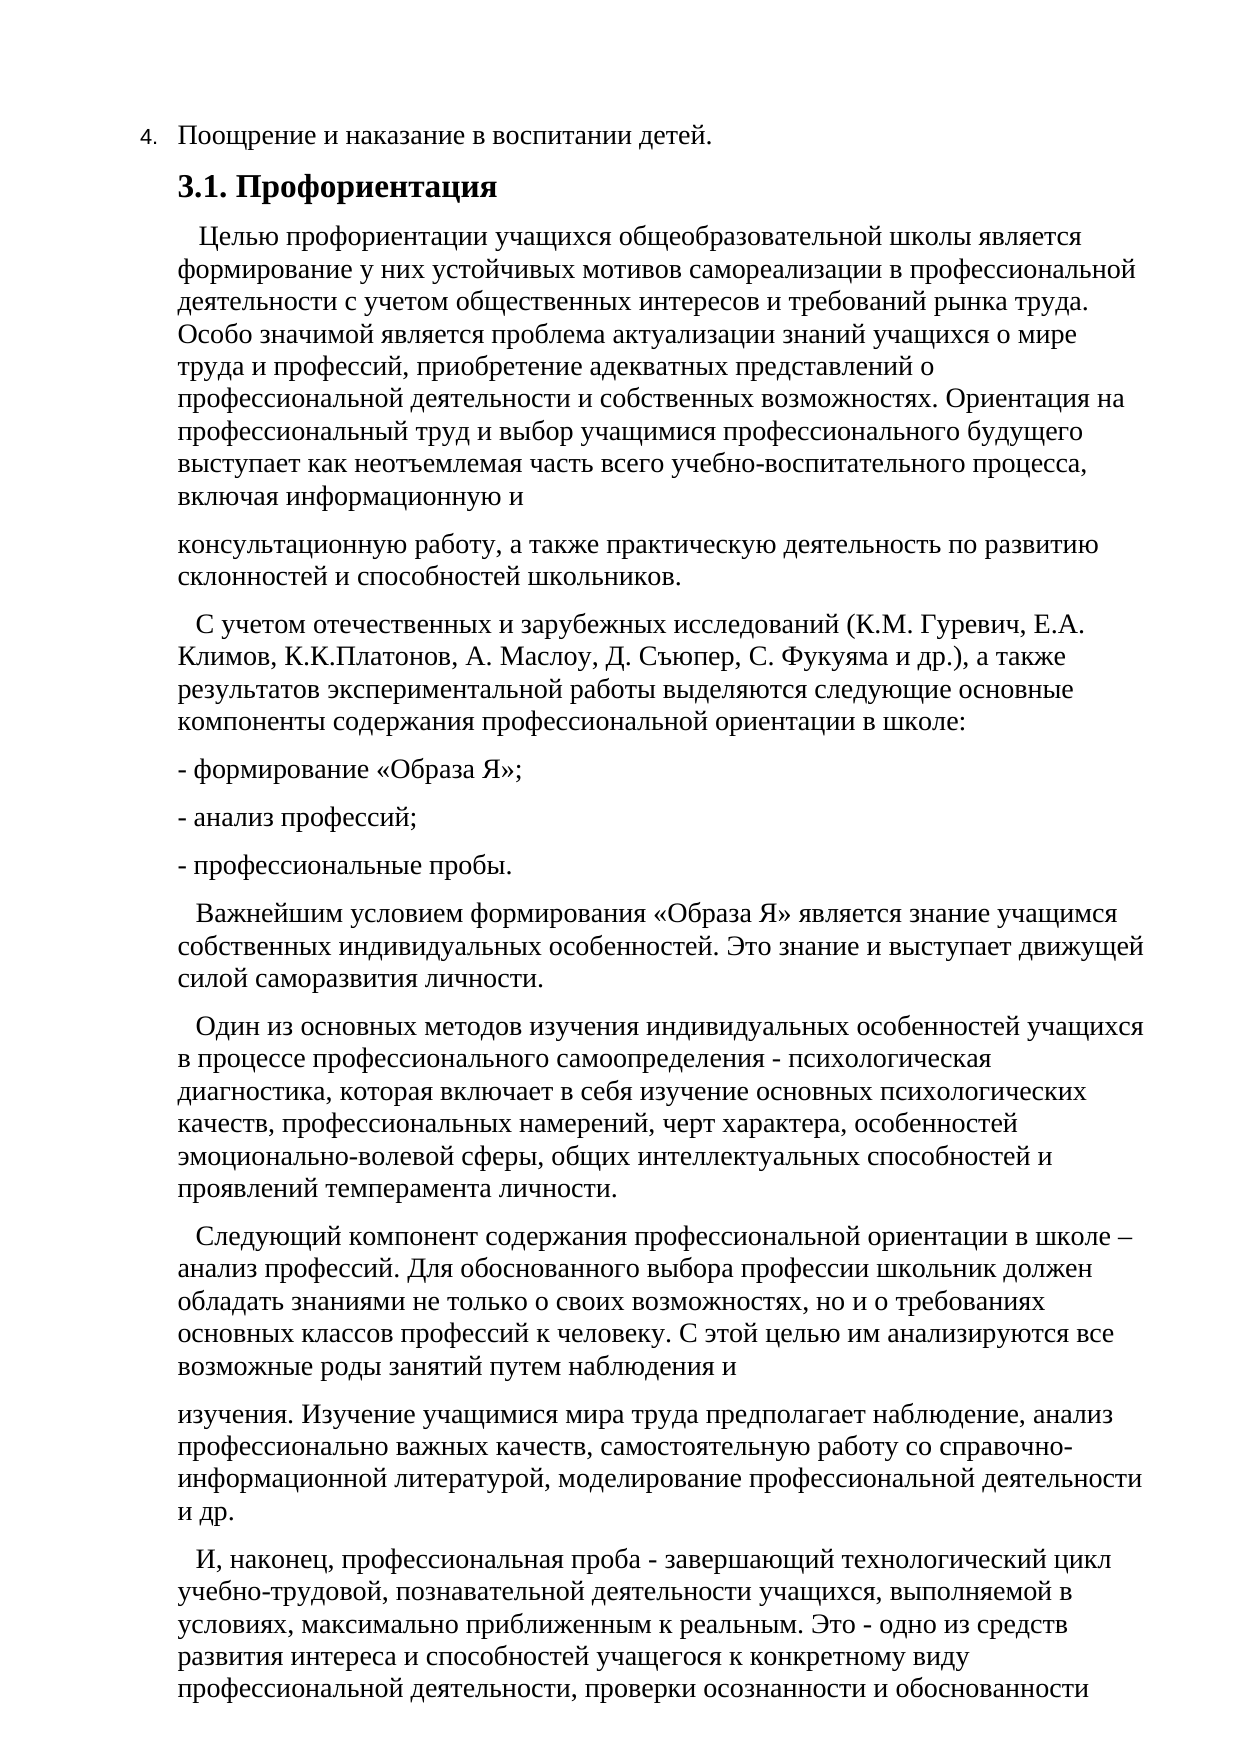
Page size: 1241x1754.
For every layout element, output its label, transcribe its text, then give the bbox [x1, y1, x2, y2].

text С учетом отечественных и зарубежных исследований (К.М. Гуревич, Е.А. Климов, К.К.Платонов, А. Маслоу, Д. Съюпер, С. Фукуяма и др.), а также результатов экспериментальной работы выделяются следующие основные компоненты содержания профессиональной ориентации в школе: [177, 607, 1152, 737]
text - профессиональные пробы. [177, 848, 1152, 881]
text Следующий компонент содержания профессиональной ориентации в школе – анализ профессий. Для обоснованного выбора профессии школьник должен обладать знаниями не только о своих возможностях, но и о требованиях основных классов профессий к человеку. С этой целью им анализируются все возможные роды занятий путем наблюдения и [177, 1219, 1152, 1381]
text изучения. Изучение учащимися мира труда предполагает наблюдение, анализ профессионально важных качеств, самостоятельную работу со справочно-информационной литературой, моделирование профессиональной деятельности и др. [177, 1397, 1152, 1526]
text консультационную работу, а также практическую деятельность по развитию склонностей и способностей школьников. [177, 527, 1152, 591]
list Поощрение и наказание в воспитании детей. [140, 118, 1152, 151]
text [177, 1542, 1152, 1704]
text Важнейшим условием формирования «Образа Я» является знание учащимся собственных индивидуальных особенностей. Это знание и выступает движущей силой саморазвития личности. [177, 896, 1152, 993]
text Один из основных методов изучения индивидуальных особенностей учащихся в процессе профессионального самоопределения - психологическая диагностика, которая включает в себя изучение основных психологических качеств, профессиональных намерений, черт характера, особенностей эмоционально-волевой сферы, общих интеллектуальных способностей и проявлений темперамента личности. [177, 1009, 1152, 1203]
text - формирование «Образа Я»; [177, 752, 1152, 785]
text Целью профориентации учащихся общеобразовательной школы является формирование у них устойчивых мотивов самореализации в профессиональной деятельности с учетом общественных интересов и требований рынка труда. Особо значимой является проблема актуализации знаний учащихся о мире труда и профессий, приобретение адекватных представлений о профессиональной деятельности и собственных возможностях. Ориентация на профессиональный труд и выбор учащимися профессионального будущего выступает как неотъемлемая часть всего учебно-воспитательного процесса, включая информационную и [177, 204, 1152, 511]
text 3.1. Профориентация [177, 166, 1152, 204]
text - анализ профессий; [177, 800, 1152, 833]
